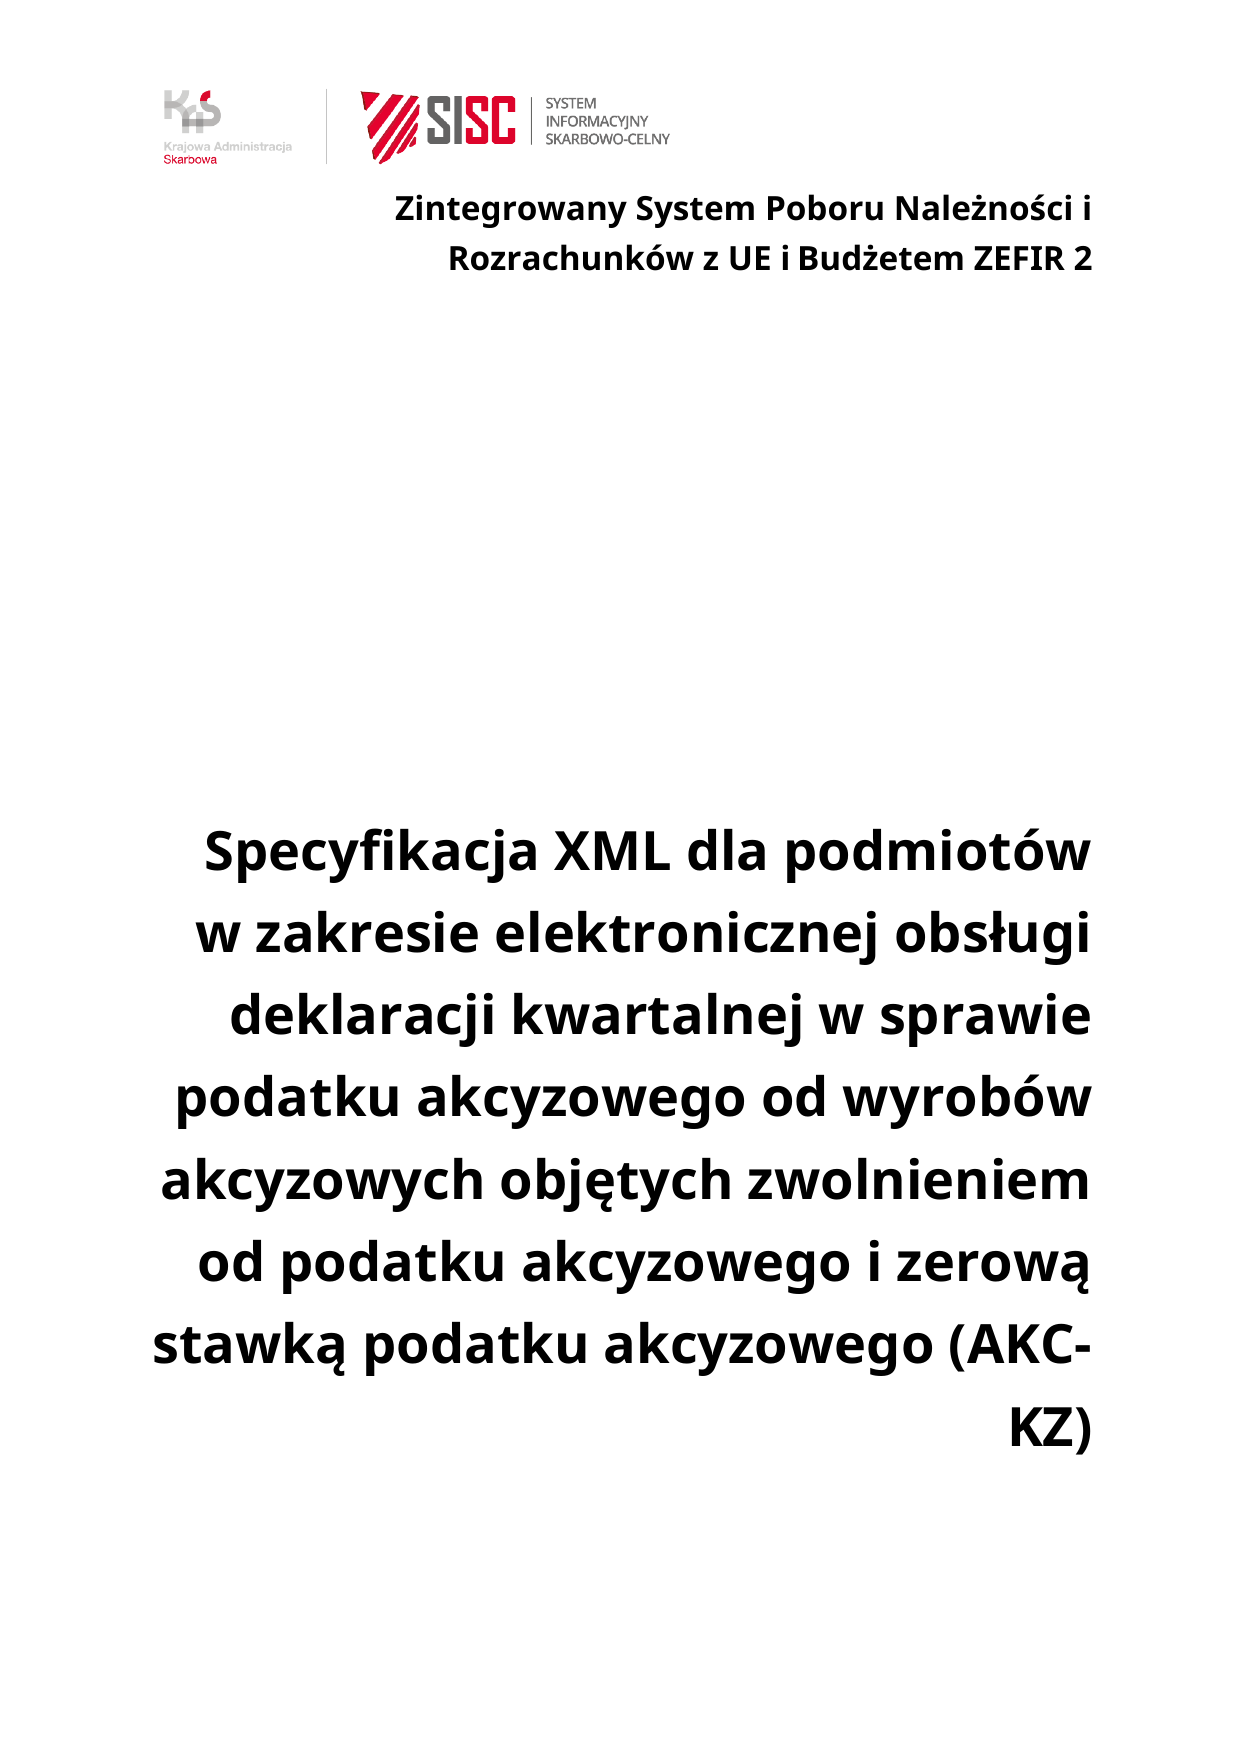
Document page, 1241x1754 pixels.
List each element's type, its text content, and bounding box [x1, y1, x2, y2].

title Specyfikacja XML dla podmiotów w zakresie elektronicznej obsługi deklaracji kwartalnej w sprawie podatku akcyzowego od wyrobów akcyzowych objętych zwolnieniem od podatku akcyzowego i zerową stawką podatku akcyzowego (AKC-KZ) [148, 812, 1092, 1462]
text Zintegrowany System Poboru Należności i Rozrachunków z UE i Budżetem ZEFIR 2 [148, 185, 1092, 280]
picture [147, 73, 670, 181]
